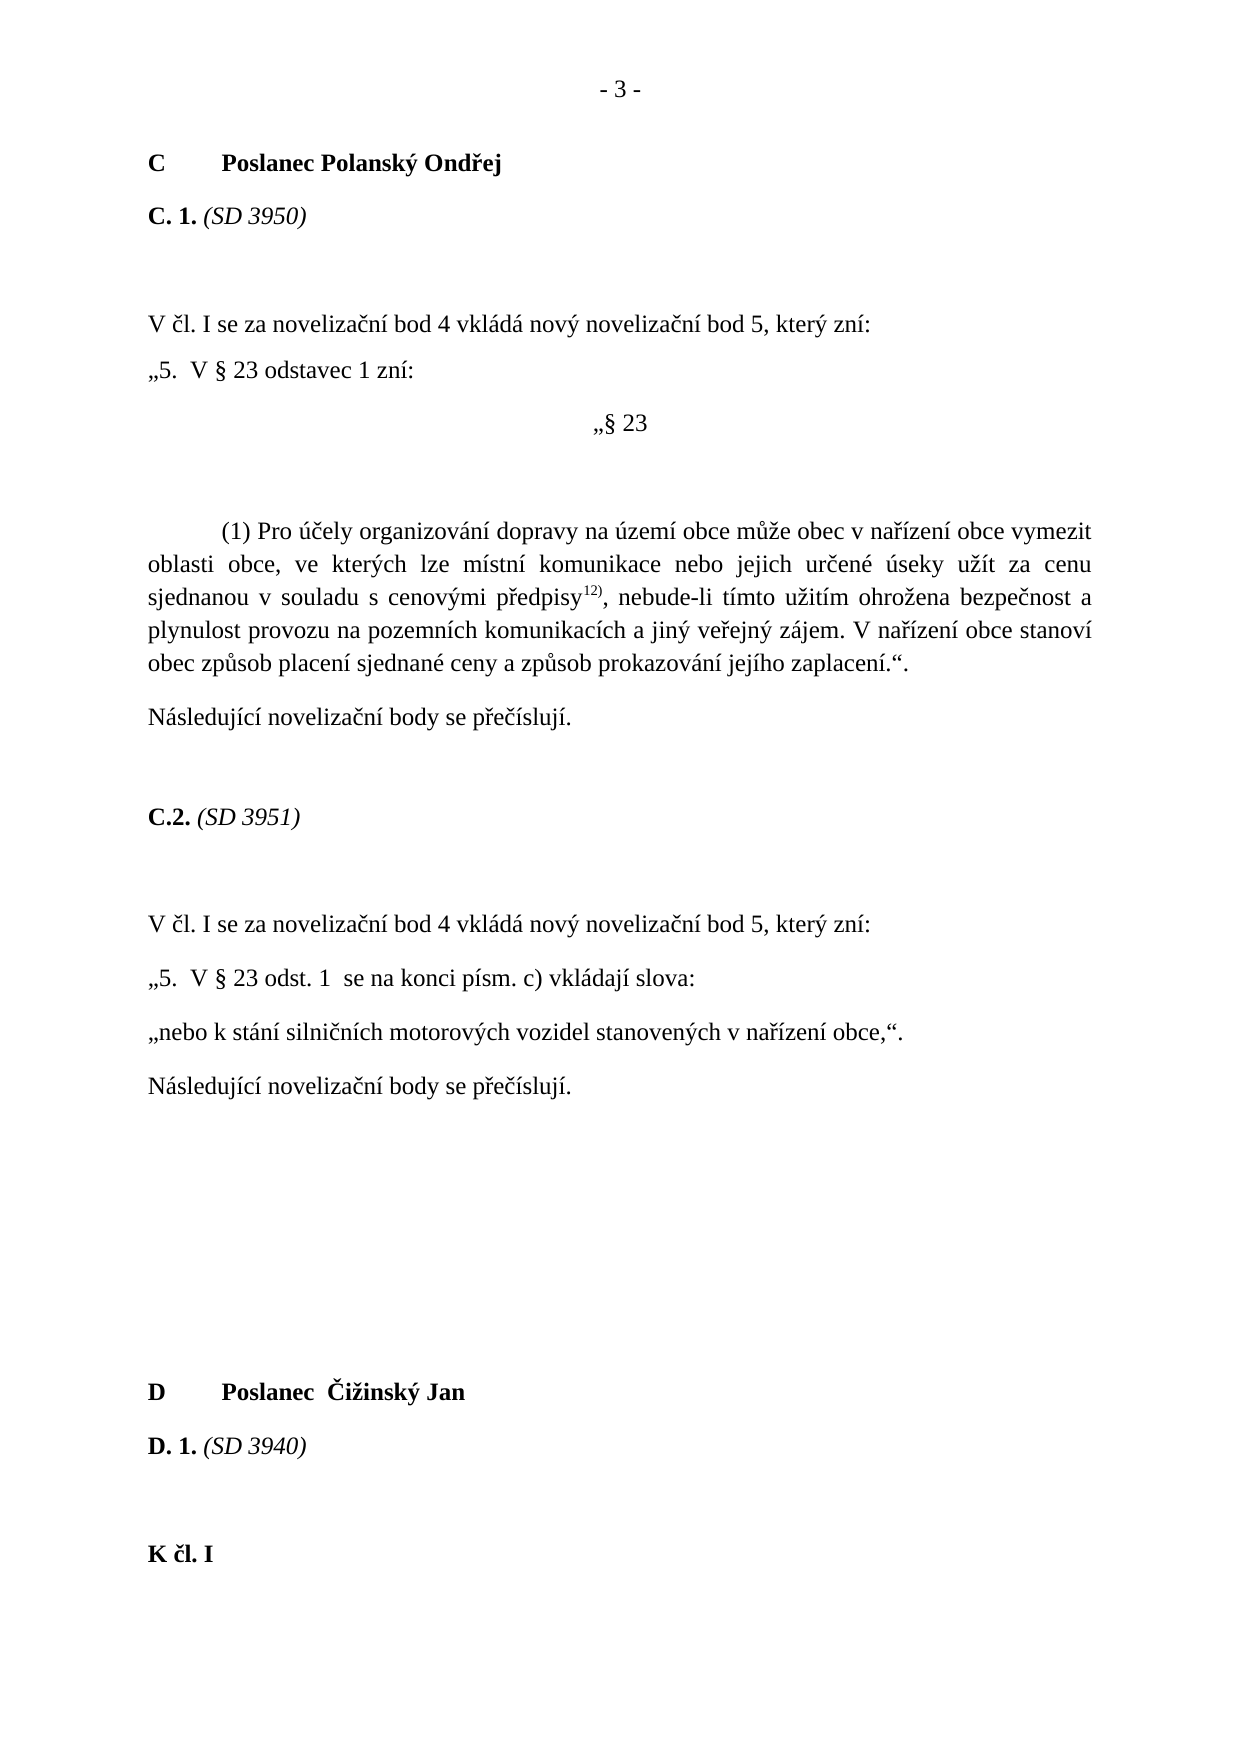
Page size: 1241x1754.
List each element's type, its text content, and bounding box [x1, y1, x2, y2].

text C. 1. (SD 3950) [148, 201, 1093, 230]
text „nebo k stání silničních motorových vozidel stanovených v nařízení obce,“. [148, 1017, 1093, 1046]
text D Poslanec Čižinský Jan [148, 1377, 1093, 1406]
text Následující novelizační body se přečíslují. [148, 1071, 1093, 1099]
text C Poslanec Polanský Ondřej [148, 148, 1093, 176]
text Následující novelizační body se přečíslují. [148, 702, 1093, 731]
text V čl. I se za novelizační bod 4 vkládá nový novelizační bod 5, který zní: [148, 309, 1093, 338]
text K čl. I [148, 1539, 1093, 1568]
text „5. V § 23 odstavec 1 zní: [148, 355, 1093, 383]
text „§ 23 [148, 408, 1093, 437]
text D. 1. (SD 3940) [148, 1431, 1093, 1460]
text V čl. I se za novelizační bod 4 vkládá nový novelizační bod 5, který zní: [148, 909, 1093, 938]
text (1) Pro účely organizování dopravy na území obce může obec v nařízení obce vymezit oblasti obce, ve kterých lze místní komunikace nebo jejich určené úseky užít za cenu sjednanou v souladu s cenovými předpisy12), nebude-li tímto užitím ohrožena bezpečnost a plynulost provozu na pozemních komunikacích a jiný veřejný zájem. V nařízení obce stanoví obec způsob placení sjednané ceny a způsob prokazování jejího zaplacení.“. [148, 516, 1093, 677]
text „5. V § 23 odst. 1 se na konci písm. c) vkládají slova: [148, 963, 1093, 992]
text C.2. (SD 3951) [148, 802, 1093, 830]
